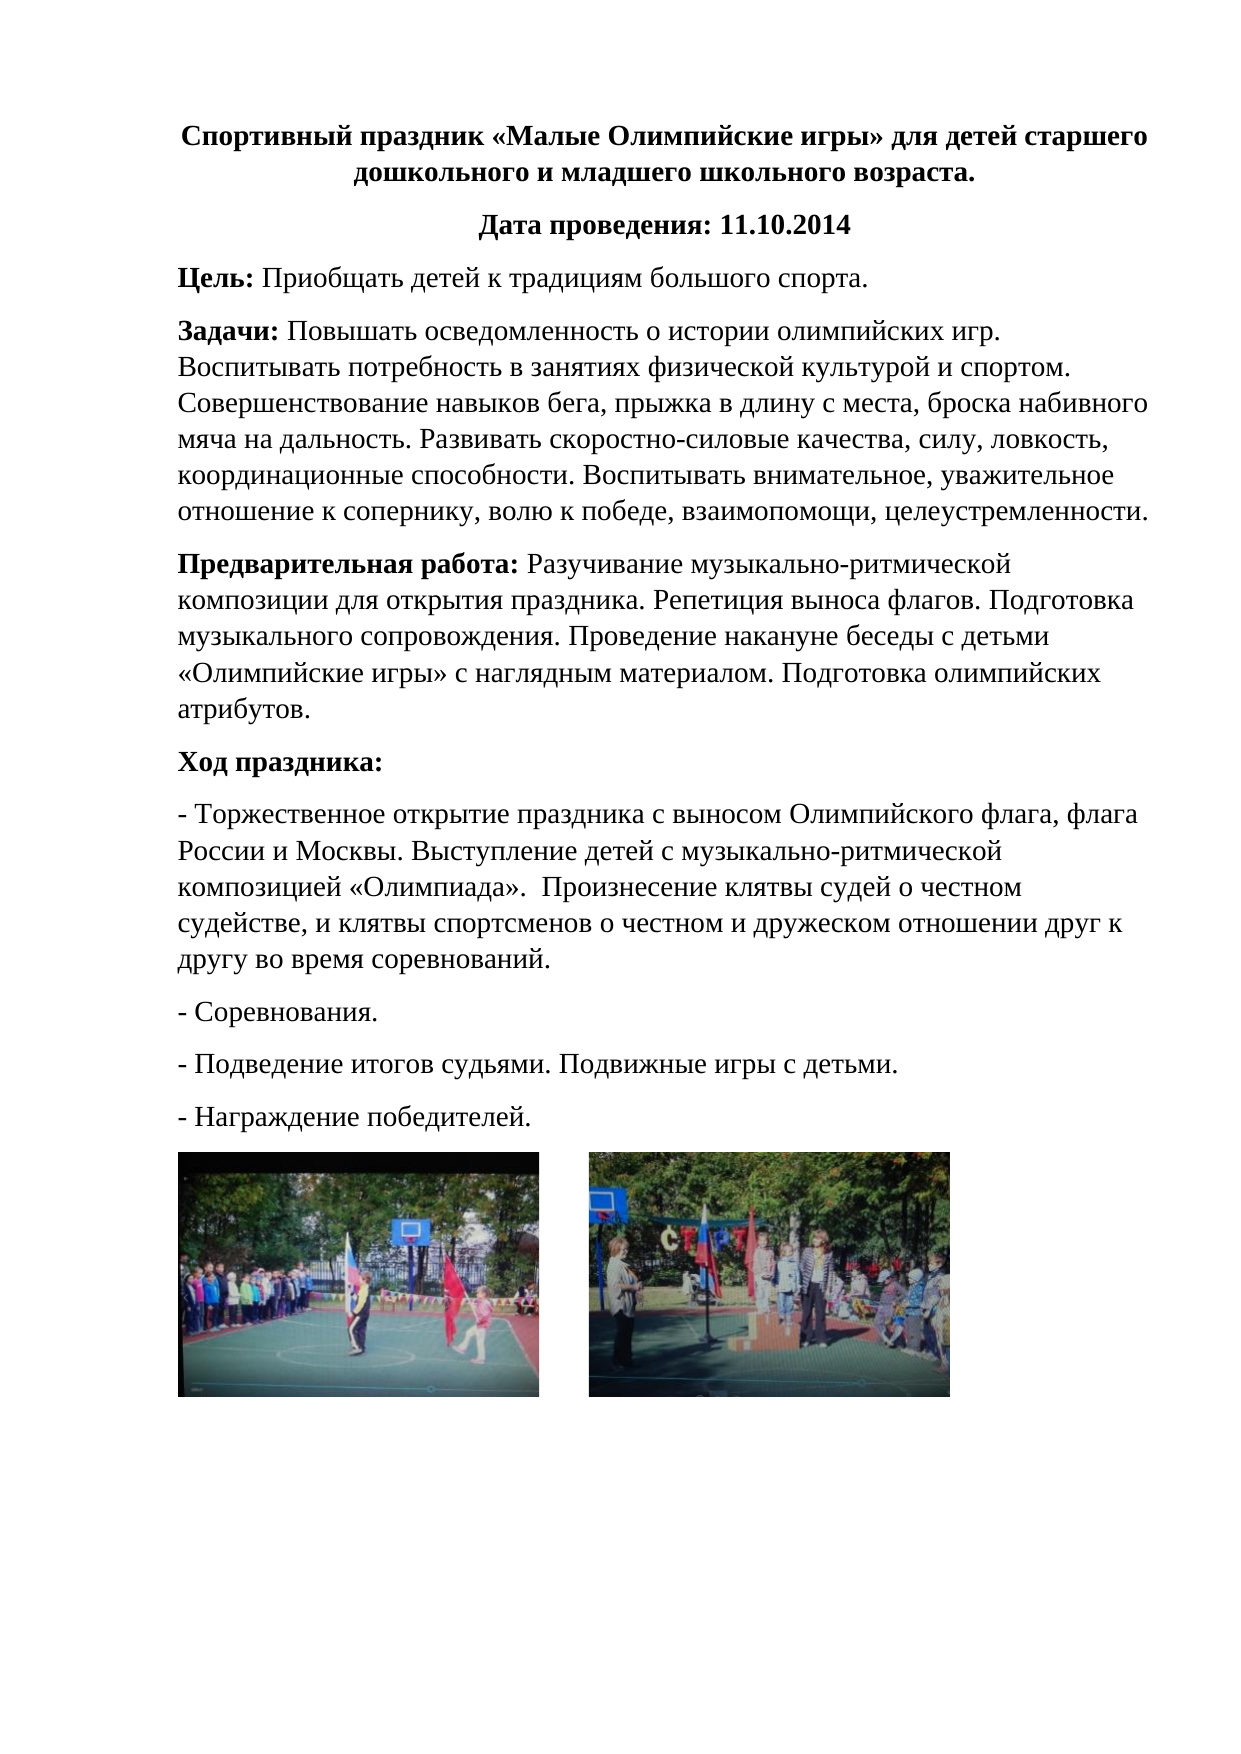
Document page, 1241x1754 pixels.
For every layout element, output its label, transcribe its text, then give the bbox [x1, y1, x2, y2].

text Спортивный праздник «Малые Олимпийские игры» для детей старшего дошкольного и младшего школьного возраста. [177, 118, 1152, 188]
text Задачи: Повышать осведомленность о истории олимпийских игр. Воспитывать потребность в занятиях физической культурой и спортом. Совершенствование навыков бега, прыжка в длину с места, броска набивного мяча на дальность. Развивать скоростно-силовые качества, силу, ловкость, координационные способности. Воспитывать внимательное, уважительное отношение к сопернику, волю к победе, взаимопомощи, целеустремленности. [177, 313, 1152, 527]
picture [176, 1152, 539, 1396]
text - Подведение итогов судьями. Подвижные игры с детьми. [177, 1047, 1152, 1080]
text - Соревнования. [177, 994, 1152, 1027]
text Цель: Приобщать детей к традициям большого спорта. [177, 260, 1152, 293]
text Ход праздника: [177, 744, 1152, 777]
text - Торжественное открытие праздника с выносом Олимпийского флага, флага России и Москвы. Выступление детей с музыкально-ритмической композицией «Олимпиада». Произнесение клятвы судей о честном судействе, и клятвы спортсменов о честном и дружеском отношении друг к другу во время соревнований. [177, 796, 1152, 974]
text Предварительная работа: Разучивание музыкально-ритмической композиции для открытия праздника. Репетиция выноса флагов. Подготовка музыкального сопровождения. Проведение накануне беседы с детьми «Олимпийские игры» с наглядным материалом. Подготовка олимпийских атрибутов. [177, 546, 1152, 724]
text Дата проведения: 11.10.2014 [177, 207, 1152, 241]
text - Награждение победителей. [177, 1099, 1152, 1133]
picture [587, 1152, 951, 1396]
